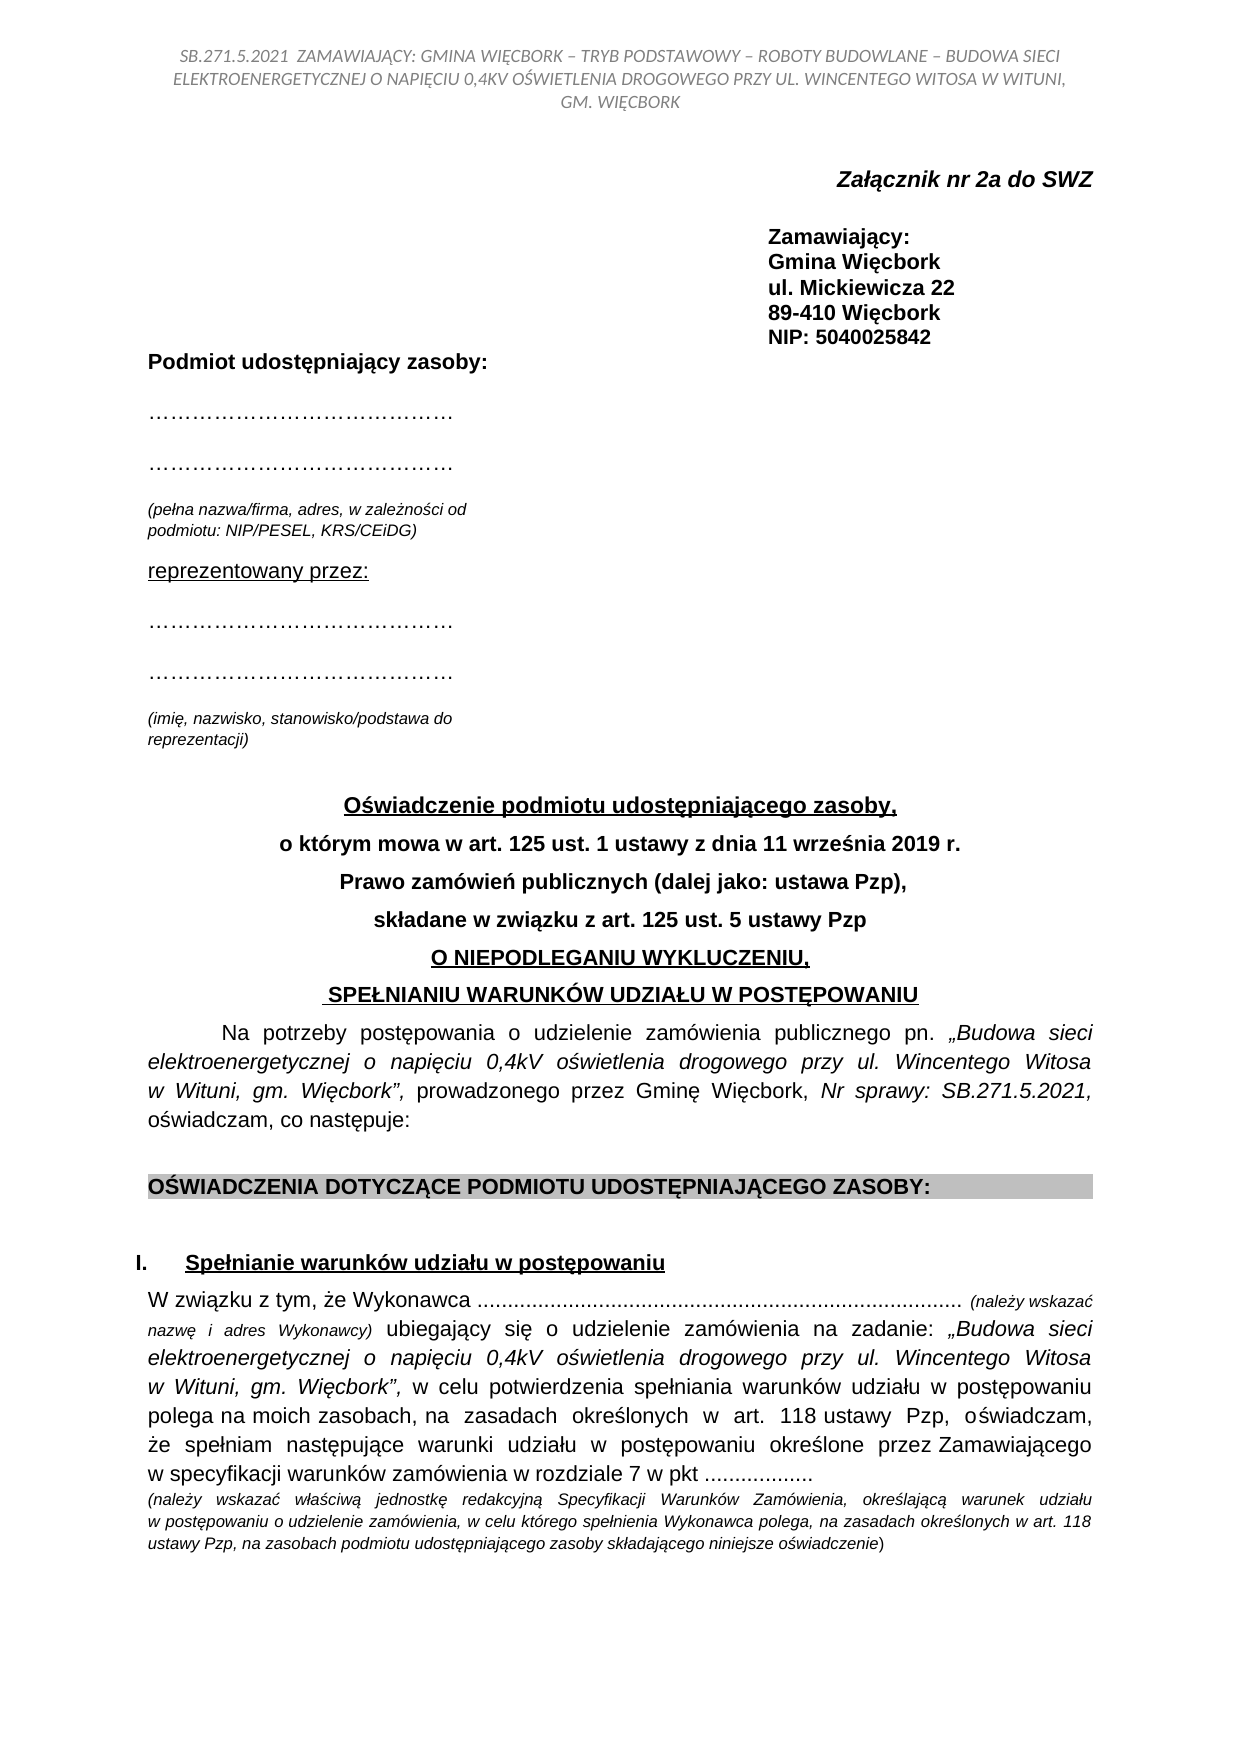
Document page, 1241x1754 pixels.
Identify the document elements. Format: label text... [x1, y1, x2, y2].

text Zamawiający: [694, 224, 1093, 249]
list Spełnianie warunków udziału w postępowaniu [148, 1249, 1093, 1275]
text Podmiot udostępniający zasoby: [148, 349, 1093, 374]
text O NIEPODLEGANIU WYKLUCZENIU, [148, 944, 1093, 970]
text (imię, nazwisko, stanowisko/podstawa do reprezentacji) [148, 709, 472, 749]
text reprezentowany przez: [148, 558, 1093, 583]
text Prawo zamówień publicznych (dalej jako: ustawa Pzp), [148, 869, 1093, 894]
text OŚWIADCZENIA DOTYCZĄCE PODMIOTU UDOSTĘPNIAJĄCEGO ZASOBY: [148, 1174, 1093, 1199]
text składane w związku z art. 125 ust. 5 ustawy Pzp [148, 907, 1093, 932]
text SPEŁNIANIU WARUNKÓW UDZIAŁU W POSTĘPOWANIU [148, 982, 1093, 1008]
text Gmina Więcbork [768, 249, 1093, 274]
text ………………………………………………………………………… [148, 608, 472, 684]
text NIP: 5040025842 [768, 325, 1093, 349]
text ul. Mickiewicza 22 [768, 274, 1093, 299]
text (pełna nazwa/firma, adres, w zależności od podmiotu: NIP/PESEL, KRS/CEiDG) [148, 500, 472, 540]
subtitle Załącznik nr 2a do SWZ [148, 166, 1093, 192]
text Oświadczenie podmiotu udostępniającego zasoby, [148, 792, 1093, 818]
text W związku z tym, że Wykonawca ................................................................................ (należy wskazać nazwę i adres Wykonawcy) ubiegający się o udzielenie zamówienia na zadanie: „Budowa sieci elektroenergetycznej o napięciu 0,4kV oświetlenia drogowego przy ul. Wincentego Witosa w Wituni, gm. Więcbork”, w celu potwierdzenia spełniania warunków udziału w postępowaniu polega na moich zasobach, na zasadach określonych w art. 118 ustawy Pzp, oświadczam, że spełniam następujące warunki udziału w postępowaniu określone przez Zamawiającego w specyfikacji warunków zamówienia w rozdziale 7 w pkt .................. [148, 1287, 1093, 1486]
text ………………………………………………………………………… [148, 399, 472, 475]
text Na potrzeby postępowania o udzielenie zamówienia publicznego pn. „Budowa sieci elektroenergetycznej o napięciu 0,4kV oświetlenia drogowego przy ul. Wincentego Witosa w Wituni, gm. Więcbork”, prowadzonego przez Gminę Więcbork, Nr sprawy: SB.271.5.2021, oświadczam, co następuje: [148, 1020, 1093, 1132]
text 89-410 Więcbork [768, 299, 1093, 325]
text (należy wskazać właściwą jednostkę redakcyjną Specyfikacji Warunków Zamówienia, określającą warunek udziału w postępowaniu o udzielenie zamówienia, w celu którego spełnienia Wykonawca polega, na zasadach określonych w art. 118 ustawy Pzp, na zasobach podmiotu udostępniającego zasoby składającego niniejsze oświadczenie) [148, 1490, 1093, 1553]
text o którym mowa w art. 125 ust. 1 ustawy z dnia 11 września 2019 r. [148, 831, 1093, 856]
